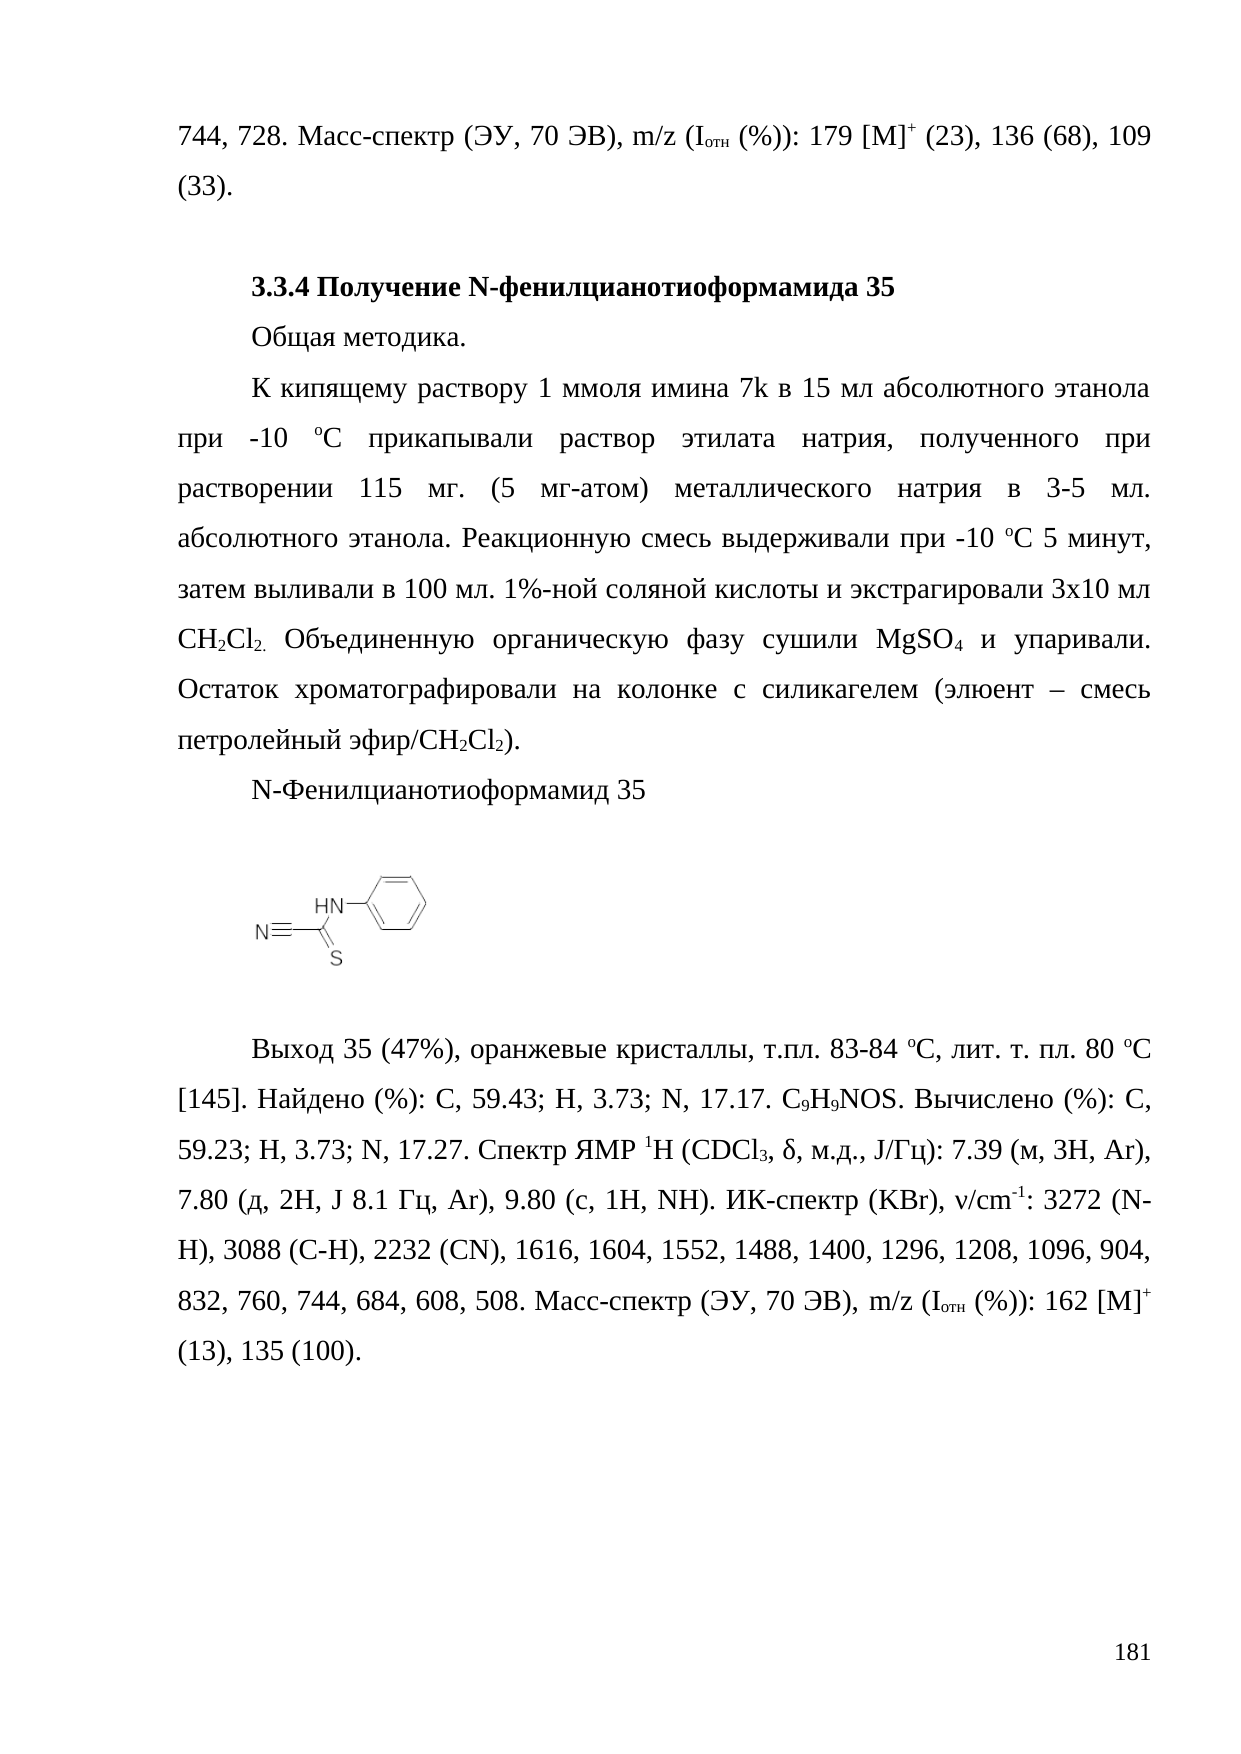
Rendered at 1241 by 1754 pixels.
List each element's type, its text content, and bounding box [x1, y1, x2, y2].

text Выход 35 (47%), оранжевые кристаллы, т.пл. 83-84 oС, лит. т. пл. 80 oС [145]. Найдено (%): С, 59.43; H, 3.73; N, 17.17. C9H9NOS. Вычислено (%): C, 59.23; H, 3.73; N, 17.27. Спектр ЯМР 1H (CDCl3, δ, м.д., J/Гц): 7.39 (м, 3Н, Ar), 7.80 (д, 2Н, J 8.1 Гц, Ar), 9.80 (с, 1Н, NH). ИК-спектр (KBr), ν/cm-1: 3272 (N-Н), 3088 (С-Н), 2232 (CN), 1616, 1604, 1552, 1488, 1400, 1296, 1208, 1096, 904, 832, 760, 744, 684, 608, 508. Масс-спектр (ЭУ, 70 ЭВ), m/z (Iотн (%)): 162 [M]+ (13), 135 (100). [177, 1031, 1152, 1367]
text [177, 118, 1152, 202]
subtitle 3.3.4 Получение N-фенилцианотиоформамида 35 [177, 269, 1152, 303]
text N-Фенилцианотиоформамид 35 [177, 772, 1152, 806]
text К кипящему раствору 1 ммоля имина 7k в 15 мл абсолютного этанола при -10 oC прикапывали раствор этилата натрия, полученного при растворении 115 мг. (5 мг-атом) металлического натрия в 3-5 мл. абсолютного этанола. Реакционную смесь выдерживали при -10 oC 5 минут, затем выливали в 100 мл. 1%-ной соляной кислоты и экстрагировали 3х10 мл CH2Cl2. Объединенную органическую фазу сушили МgSO4 и упаривали. Остаток хроматографировали на колонке с силикагелем (элюент – смесь петролейный эфир/CH2Cl2). [177, 370, 1152, 755]
text Общая методика. [177, 319, 1152, 353]
